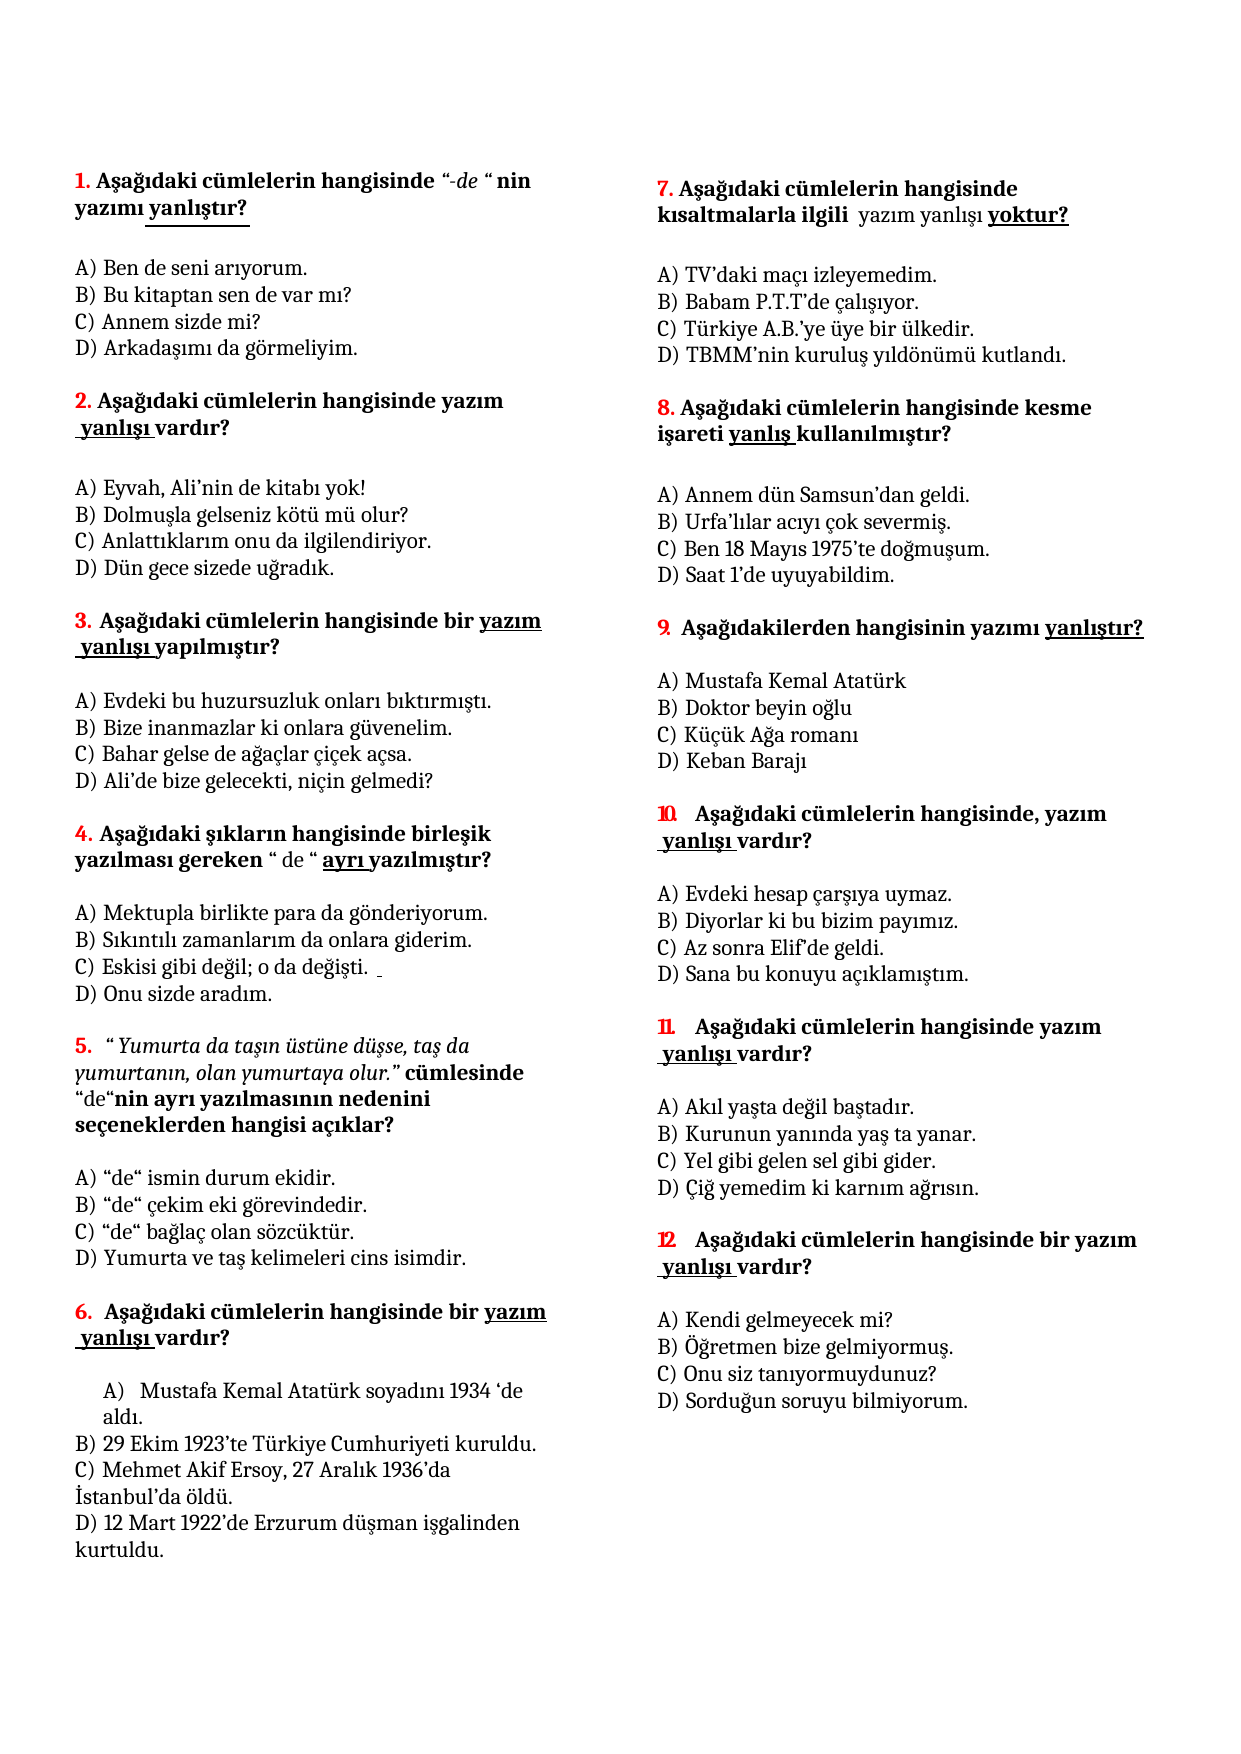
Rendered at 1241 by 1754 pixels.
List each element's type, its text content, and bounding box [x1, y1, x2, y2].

text yanlışı vardır? [657, 1253, 1077, 1280]
list Aşağıdaki cümlelerin hangisinde bir yazım [75, 607, 561, 634]
list Eyvah, Ali’nin de kitabı yok! [75, 474, 561, 501]
list Aşağıdakilerden hangisinin yazımı yanlıştır? [657, 615, 1161, 641]
list Bize inanmazlar ki onlara güvenelim. [75, 713, 561, 740]
list Mektupla birlikte para da gönderiyorum. [75, 899, 561, 926]
list TV’daki maçı izleyemedim. [657, 262, 1161, 288]
list Mustafa Kemal Atatürk [657, 667, 1161, 694]
list Babam P.T.T’de çalışıyor. [657, 288, 1161, 315]
list 29 Ekim 1923’te Türkiye Cumhuriyeti kuruldu. [75, 1431, 561, 1457]
list Sorduğun soruyu bilmiyorum. [657, 1387, 1161, 1413]
list Sıkıntılı zamanlarım da onlara giderim. [75, 926, 561, 953]
list Mehmet Akif Ersoy, 27 Aralık 1936’da İstanbul’da öldü. [75, 1457, 472, 1510]
list Eskisi gibi değil; o da değişti. [75, 953, 561, 980]
list Urfa’lılar acıyı çok severmiş. [657, 508, 1161, 534]
list “de“ ismin durum ekidir. [75, 1165, 561, 1191]
list TBMM’nin kuruluş yıldönümü kutlandı. [657, 342, 1161, 368]
list Onu siz tanıyormuydunuz? [657, 1360, 1161, 1387]
list “de“ çekim eki görevindedir. [75, 1191, 561, 1218]
list Keban Barajı [657, 748, 1161, 774]
list Aşağıdaki şıkların hangisinde birleşik yazılması gereken “ de “ ayrı yazılmıştır? [75, 820, 499, 873]
list Dün gece sizede uğradık. [75, 554, 561, 581]
list Aşağıdaki cümlelerin hangisinde bir yazım [657, 1227, 1161, 1253]
text yanlışı vardır? [75, 1324, 561, 1351]
list Sana bu konuyu açıklamıştım. [657, 961, 1161, 987]
list Aşağıdaki cümlelerin hangisinde bir yazım [75, 1298, 561, 1324]
list Doktor beyin oğlu [657, 694, 1161, 721]
list Yel gibi gelen sel gibi gider. [657, 1147, 1161, 1174]
list Annem dün Samsun’dan geldi. [657, 481, 1161, 508]
list Saat 1’de uyuyabildim. [657, 562, 1161, 588]
text 1. Aşağıdaki cümlelerin hangisinde “-de “ nin yazımı yanlıştır? [75, 168, 541, 221]
list Onu sizde aradım. [75, 980, 561, 1007]
text yanlışı vardır? [75, 414, 512, 441]
list Evdeki bu huzursuzluk onları bıktırmıştı. [75, 687, 561, 713]
list Kendi gelmeyecek mi? [657, 1306, 1161, 1333]
list Ali’de bize gelecekti, niçin gelmedi? [75, 767, 561, 794]
list Ben de seni arıyorum. [75, 254, 511, 281]
text yanlışı yapılmıştır? [75, 634, 561, 660]
list Annem sizde mi? [75, 308, 511, 334]
list Dolmuşla gelseniz kötü mü olur? [75, 501, 561, 527]
list Öğretmen bize gelmiyormuş. [657, 1333, 1161, 1360]
list “ Yumurta da taşın üstüne düşse, taş da yumurtanın, olan yumurtaya olur.” cümlesinde “de“nin ayrı yazılmasının nedenini seçeneklerden hangisi açıklar? [75, 1033, 539, 1138]
list Küçük Ağa romanı [657, 721, 1161, 747]
list Aşağıdaki cümlelerin hangisinde yazım [657, 1013, 1161, 1040]
text 8. Aşağıdaki cümlelerin hangisinde kesme işareti yanlış kullanılmıştır? [657, 395, 1102, 447]
text yanlışı vardır? [657, 827, 1077, 854]
list Az sonra Elif’de geldi. [657, 934, 1161, 960]
list “de“ bağlaç olan sözcüktür. [75, 1218, 561, 1245]
list Evdeki hesap çarşıya uymaz. [657, 880, 1161, 907]
list Bahar gelse de ağaçlar çiçek açsa. [75, 741, 561, 767]
list Arkadaşımı da görmeliyim. [75, 335, 511, 361]
list Çiğ yemedim ki karnım ağrısın. [657, 1174, 1161, 1201]
list Aşağıdaki cümlelerin hangisinde, yazım [657, 800, 1161, 827]
list Yumurta ve taş kelimeleri cins isimdir. [75, 1245, 561, 1271]
list Ben 18 Mayıs 1975’te doğmuşum. [657, 535, 1161, 562]
text 7. Aşağıdaki cümlelerin hangisinde kısaltmalarla ilgili yazım yanlışı yoktur? [657, 175, 1077, 228]
list Türkiye A.B.’ye üye bir ülkedir. [657, 315, 1161, 342]
list Akıl yaşta değil baştadır. [657, 1093, 1161, 1120]
list Anlattıklarım onu da ilgilendiriyor. [75, 528, 561, 554]
text yanlışı vardır? [657, 1040, 1077, 1067]
list Diyorlar ki bu bizim payımız. [657, 907, 1161, 934]
list Bu kitaptan sen de var mı? [75, 281, 511, 308]
list Kurunun yanında yaş ta yanar. [657, 1120, 1161, 1147]
text 2. Aşağıdaki cümlelerin hangisinde yazım [75, 387, 512, 414]
list Mustafa Kemal Atatürk soyadını 1934 ‘de aldı. [103, 1378, 561, 1430]
list 12 Mart 1922’de Erzurum düşman işgalinden kurtuldu. [75, 1510, 547, 1563]
